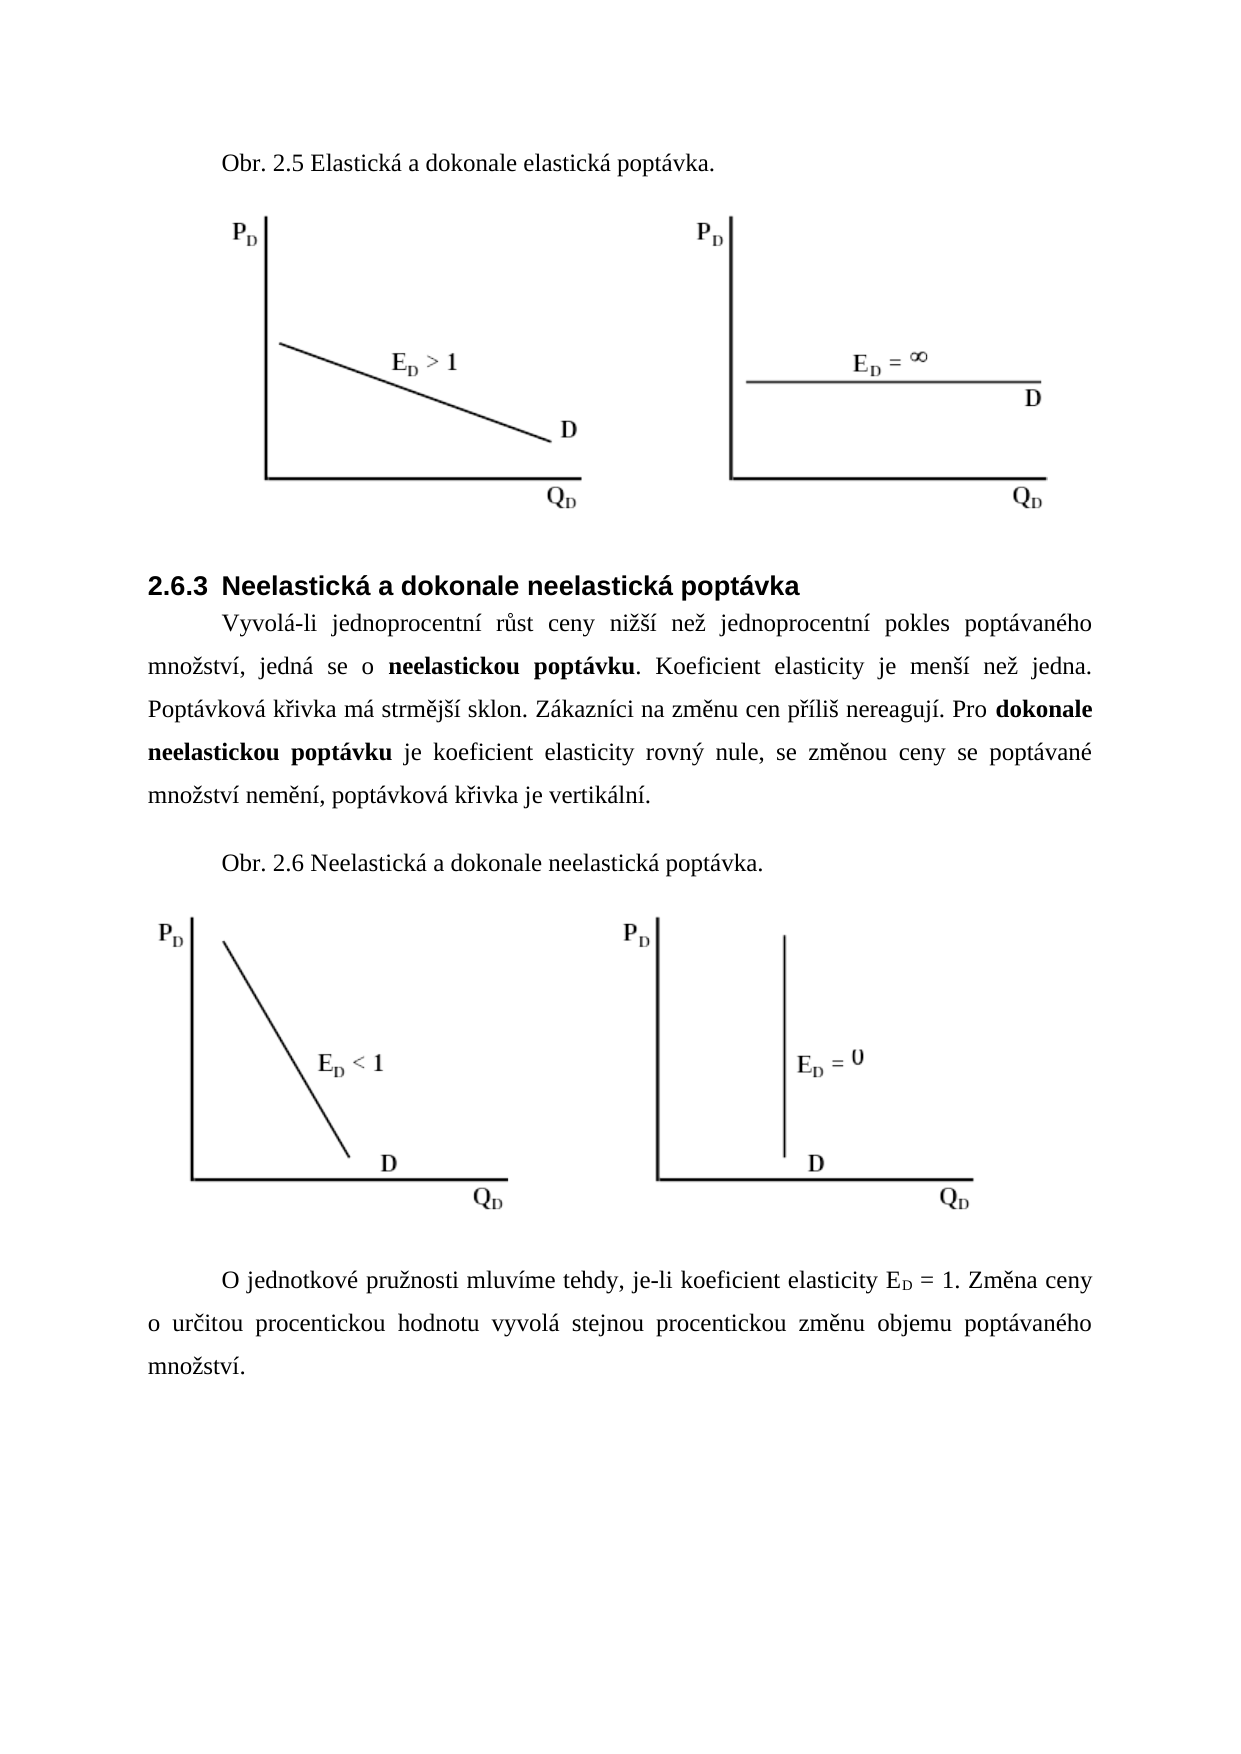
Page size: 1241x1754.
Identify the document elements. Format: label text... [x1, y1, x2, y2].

text Obr. 2.5 Elastická a dokonale elastická poptávka. [148, 148, 1093, 176]
text Vyvolá-li jednoprocentní růst ceny nižší než jednoprocentní pokles poptávaného množství, jedná se o neelastickou poptávku. Koeficient elasticity je menší než jedna. Poptávková křivka má strmější sklon. Zákazníci na změnu cen příliš nereagují. Pro dokonale neelastickou poptávku je koeficient elasticity rovný nule, se změnou ceny se poptávané množství nemění, poptávková křivka je vertikální. [148, 608, 1093, 809]
subtitle Neelastická a dokonale neelastická poptávka [148, 564, 1093, 602]
text O jednotkové pružnosti mluvíme tehdy, je-li koeficient elasticity ED = 1. Změna ceny o určitou procentickou hodnotu vyvolá stejnou procentickou změnu objemu poptávaného množství. [148, 1265, 1093, 1380]
text Obr. 2.6 Neelastická a dokonale neelastická poptávka. [148, 848, 1093, 877]
